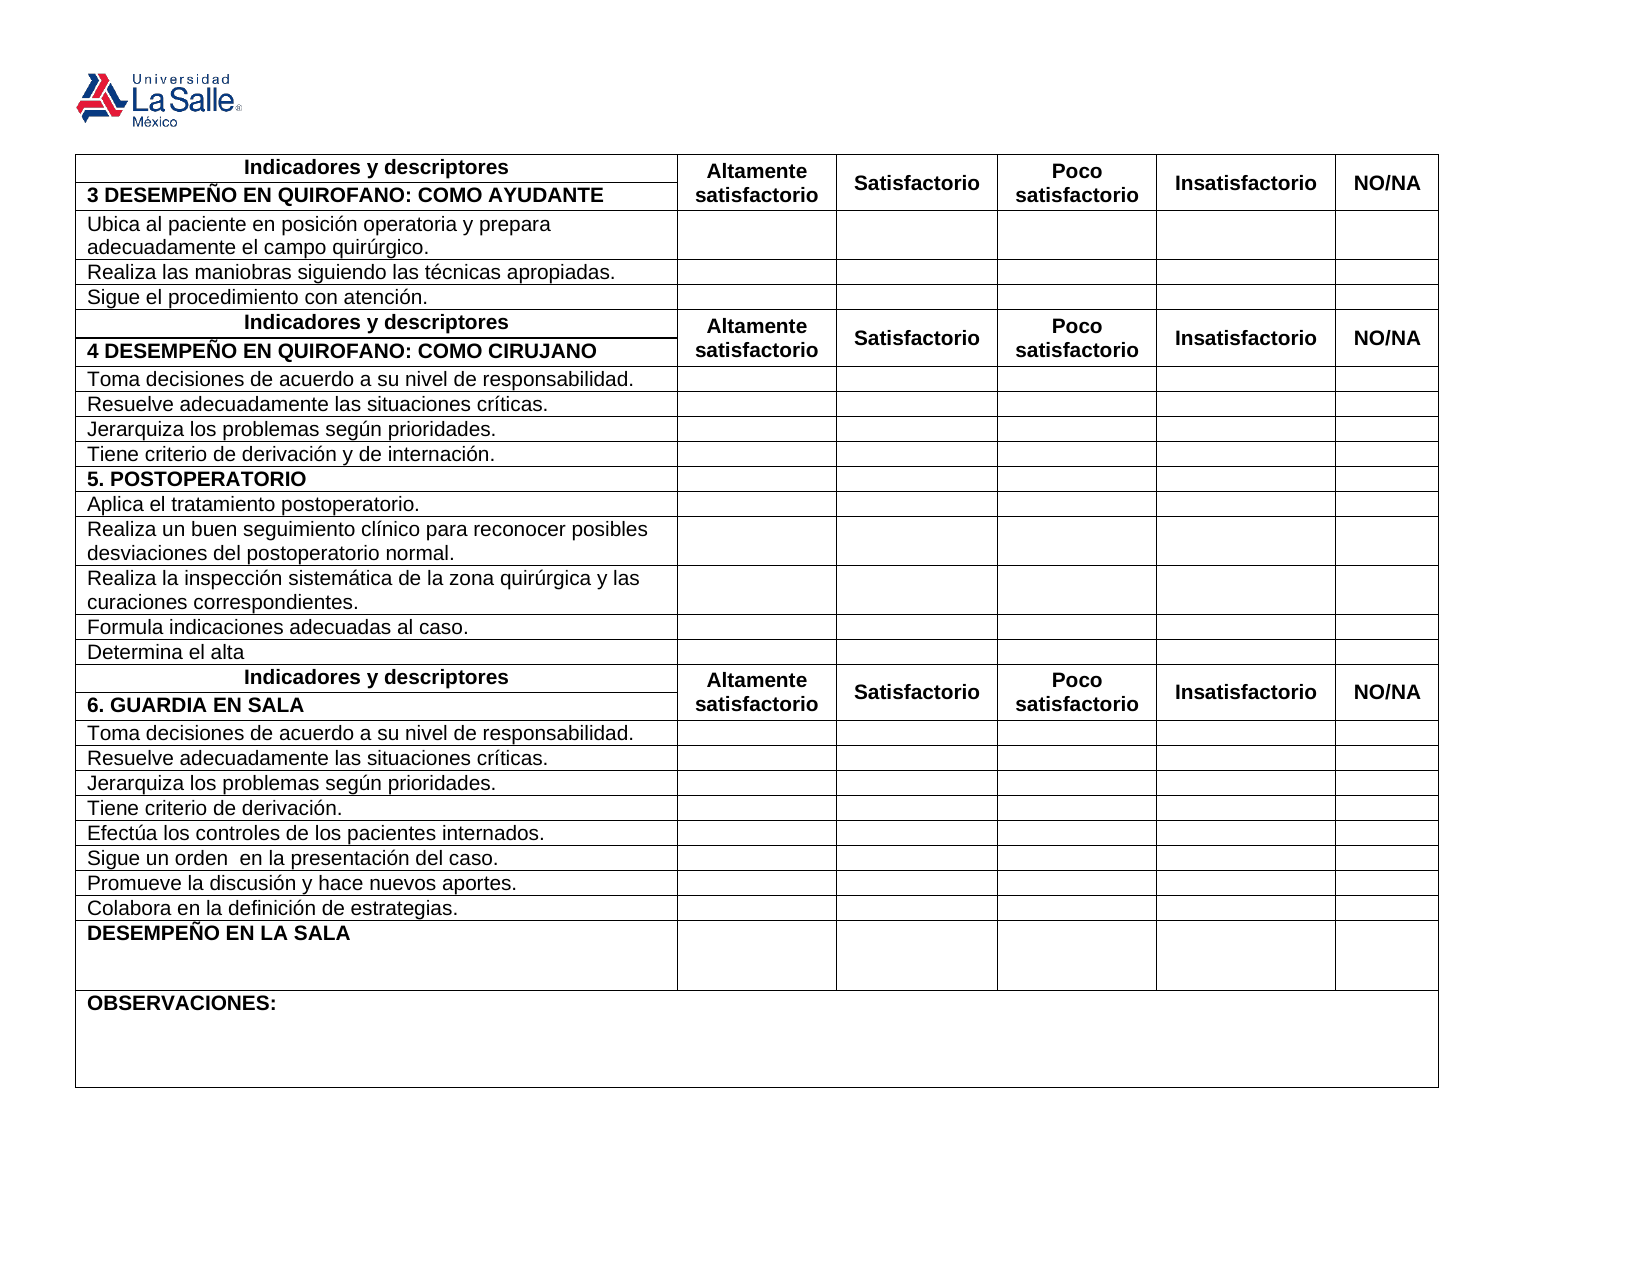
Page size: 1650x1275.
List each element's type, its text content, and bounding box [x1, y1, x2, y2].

table_cell [837, 871, 997, 895]
table_cell Realiza las maniobras siguiendo las técnicas apropiadas. [76, 260, 677, 284]
table_cell [678, 260, 836, 284]
table_cell [1157, 796, 1335, 820]
table_cell [678, 796, 836, 820]
table_cell Ubica al paciente en posición operatoria y prepara adecuadamente el campo quirúrgico. [76, 211, 677, 259]
table_cell [998, 796, 1156, 820]
table_cell Resuelve adecuadamente las situaciones críticas. [76, 746, 677, 770]
table_cell [1336, 821, 1438, 845]
table_cell Insatisfactorio [1157, 310, 1335, 366]
table_cell [678, 442, 836, 466]
table_cell [678, 492, 836, 516]
table_cell [837, 211, 997, 259]
table_cell [837, 467, 997, 491]
table_cell [1157, 285, 1335, 309]
table_cell [1157, 615, 1335, 638]
table_cell [998, 566, 1156, 613]
table_cell [678, 392, 836, 416]
table_cell [678, 846, 836, 870]
table_cell [1336, 211, 1438, 259]
table_cell [998, 467, 1156, 491]
table_cell [678, 211, 836, 259]
table_cell [998, 260, 1156, 284]
table_cell [837, 392, 997, 416]
table_cell [1157, 821, 1335, 845]
table_cell [998, 517, 1156, 564]
table_cell [837, 846, 997, 870]
table_cell [678, 771, 836, 795]
table_cell [678, 285, 836, 309]
table_cell [1157, 442, 1335, 466]
table_cell Insatisfactorio [1157, 665, 1335, 720]
table_cell Formula indicaciones adecuadas al caso. [76, 615, 677, 638]
table_cell 5. POSTOPERATORIO [76, 467, 677, 491]
table_cell [1157, 392, 1335, 416]
table_cell [998, 442, 1156, 466]
table_cell Toma decisiones de acuerdo a su nivel de responsabilidad. [76, 367, 677, 391]
table_cell [1336, 492, 1438, 516]
table_cell [1157, 721, 1335, 745]
table_cell [998, 615, 1156, 638]
table_cell [1157, 417, 1335, 441]
table_header Indicadores y descriptores [76, 155, 677, 182]
table_cell [1336, 285, 1438, 309]
table_cell Altamente satisfactorio [678, 310, 836, 366]
table_cell [837, 640, 997, 663]
table_cell [837, 417, 997, 441]
table_cell [1157, 640, 1335, 663]
table_cell [1336, 417, 1438, 441]
table_cell Poco satisfactorio [998, 310, 1156, 366]
table_cell [1336, 260, 1438, 284]
table_cell [1336, 896, 1438, 920]
table_cell [1157, 492, 1335, 516]
table_cell [1336, 921, 1438, 990]
table_cell [998, 367, 1156, 391]
table_cell [837, 771, 997, 795]
table_cell [837, 566, 997, 613]
table_cell Jerarquiza los problemas según prioridades. [76, 417, 677, 441]
table_cell [1157, 746, 1335, 770]
table_cell [678, 417, 836, 441]
table_cell [837, 615, 997, 638]
table_cell [998, 492, 1156, 516]
table_cell [837, 285, 997, 309]
table_cell [837, 896, 997, 920]
table_cell [998, 211, 1156, 259]
table_cell [998, 392, 1156, 416]
table_cell Indicadores y descriptores [76, 310, 677, 337]
table_header Insatisfactorio [1157, 155, 1335, 210]
table_cell [1336, 467, 1438, 491]
table_cell Sigue el procedimiento con atención. [76, 285, 677, 309]
table_cell Toma decisiones de acuerdo a su nivel de responsabilidad. [76, 721, 677, 745]
table_cell [1336, 442, 1438, 466]
table_cell [1157, 896, 1335, 920]
table_cell NO/NA [1336, 310, 1438, 366]
table_cell [1336, 846, 1438, 870]
table_cell [998, 746, 1156, 770]
table_cell [1336, 796, 1438, 820]
table_header Satisfactorio [837, 155, 997, 210]
table_cell Resuelve adecuadamente las situaciones críticas. [76, 392, 677, 416]
table_cell [1336, 367, 1438, 391]
table_cell Jerarquiza los problemas según prioridades. [76, 771, 677, 795]
table_cell [998, 771, 1156, 795]
table_cell [1336, 871, 1438, 895]
picture [75, 73, 243, 127]
table_cell Indicadores y descriptores [76, 665, 677, 692]
table_cell [1157, 260, 1335, 284]
table_cell [837, 517, 997, 564]
table_cell [1336, 640, 1438, 663]
table_cell [678, 467, 836, 491]
table_cell [1336, 721, 1438, 745]
table_cell [837, 746, 997, 770]
table_cell [1336, 615, 1438, 638]
table_cell [1157, 566, 1335, 613]
table_cell 6. GUARDIA EN SALA [76, 693, 677, 720]
table_cell [1336, 517, 1438, 564]
table_cell [1336, 392, 1438, 416]
table_cell [837, 367, 997, 391]
table_cell [837, 260, 997, 284]
table_cell [998, 871, 1156, 895]
table_cell [1157, 467, 1335, 491]
table_cell [678, 921, 836, 990]
table_cell Altamente satisfactorio [678, 665, 836, 720]
table_cell OBSERVACIONES: [76, 991, 1438, 1087]
table_cell Efectúa los controles de los pacientes internados. [76, 821, 677, 845]
table_cell Satisfactorio [837, 665, 997, 720]
table_cell Aplica el tratamiento postoperatorio. [76, 492, 677, 516]
table_cell [1157, 921, 1335, 990]
table_cell Tiene criterio de derivación. [76, 796, 677, 820]
table_cell [678, 367, 836, 391]
table_cell [998, 417, 1156, 441]
table_cell DESEMPEÑO EN LA SALA [76, 921, 677, 990]
table_cell Tiene criterio de derivación y de internación. [76, 442, 677, 466]
table_cell [678, 871, 836, 895]
table_cell [678, 721, 836, 745]
table_cell [1336, 771, 1438, 795]
table_cell [1336, 746, 1438, 770]
table_cell Sigue un orden en la presentación del caso. [76, 846, 677, 870]
table_cell [1157, 211, 1335, 259]
table_cell 3 DESEMPEÑO EN QUIROFANO: COMO AYUDANTE [76, 183, 677, 210]
table_cell Realiza la inspección sistemática de la zona quirúrgica y las curaciones correspondientes. [76, 566, 677, 613]
table_cell [837, 821, 997, 845]
table_cell [837, 442, 997, 466]
table_cell Colabora en la definición de estrategias. [76, 896, 677, 920]
table_cell [1336, 566, 1438, 613]
table_cell [678, 821, 836, 845]
table_cell [678, 640, 836, 663]
table_cell [1157, 846, 1335, 870]
table_header Poco satisfactorio [998, 155, 1156, 210]
table_cell [1157, 871, 1335, 895]
table_cell [998, 921, 1156, 990]
table_cell [1157, 517, 1335, 564]
table_cell [1157, 771, 1335, 795]
table_cell Poco satisfactorio [998, 665, 1156, 720]
table_cell [678, 517, 836, 564]
table_cell [998, 846, 1156, 870]
table_cell NO/NA [1336, 665, 1438, 720]
table_cell [837, 721, 997, 745]
table_header NO/NA [1336, 155, 1438, 210]
table_cell [837, 796, 997, 820]
table_cell [998, 640, 1156, 663]
table_cell [998, 896, 1156, 920]
table_cell [678, 746, 836, 770]
table_cell Promueve la discusión y hace nuevos aportes. [76, 871, 677, 895]
table_cell Realiza un buen seguimiento clínico para reconocer posibles desviaciones del postoperatorio normal. [76, 517, 677, 564]
table_cell [837, 921, 997, 990]
table_cell Satisfactorio [837, 310, 997, 366]
table_cell [998, 721, 1156, 745]
table_cell Determina el alta [76, 640, 677, 663]
table_cell 4 DESEMPEÑO EN QUIROFANO: COMO CIRUJANO [76, 339, 677, 366]
table_cell [678, 566, 836, 613]
table_cell [1157, 367, 1335, 391]
table_cell [998, 285, 1156, 309]
table_cell [678, 615, 836, 638]
table_cell [998, 821, 1156, 845]
table_header Altamente satisfactorio [678, 155, 836, 210]
table_cell [837, 492, 997, 516]
table_cell [678, 896, 836, 920]
